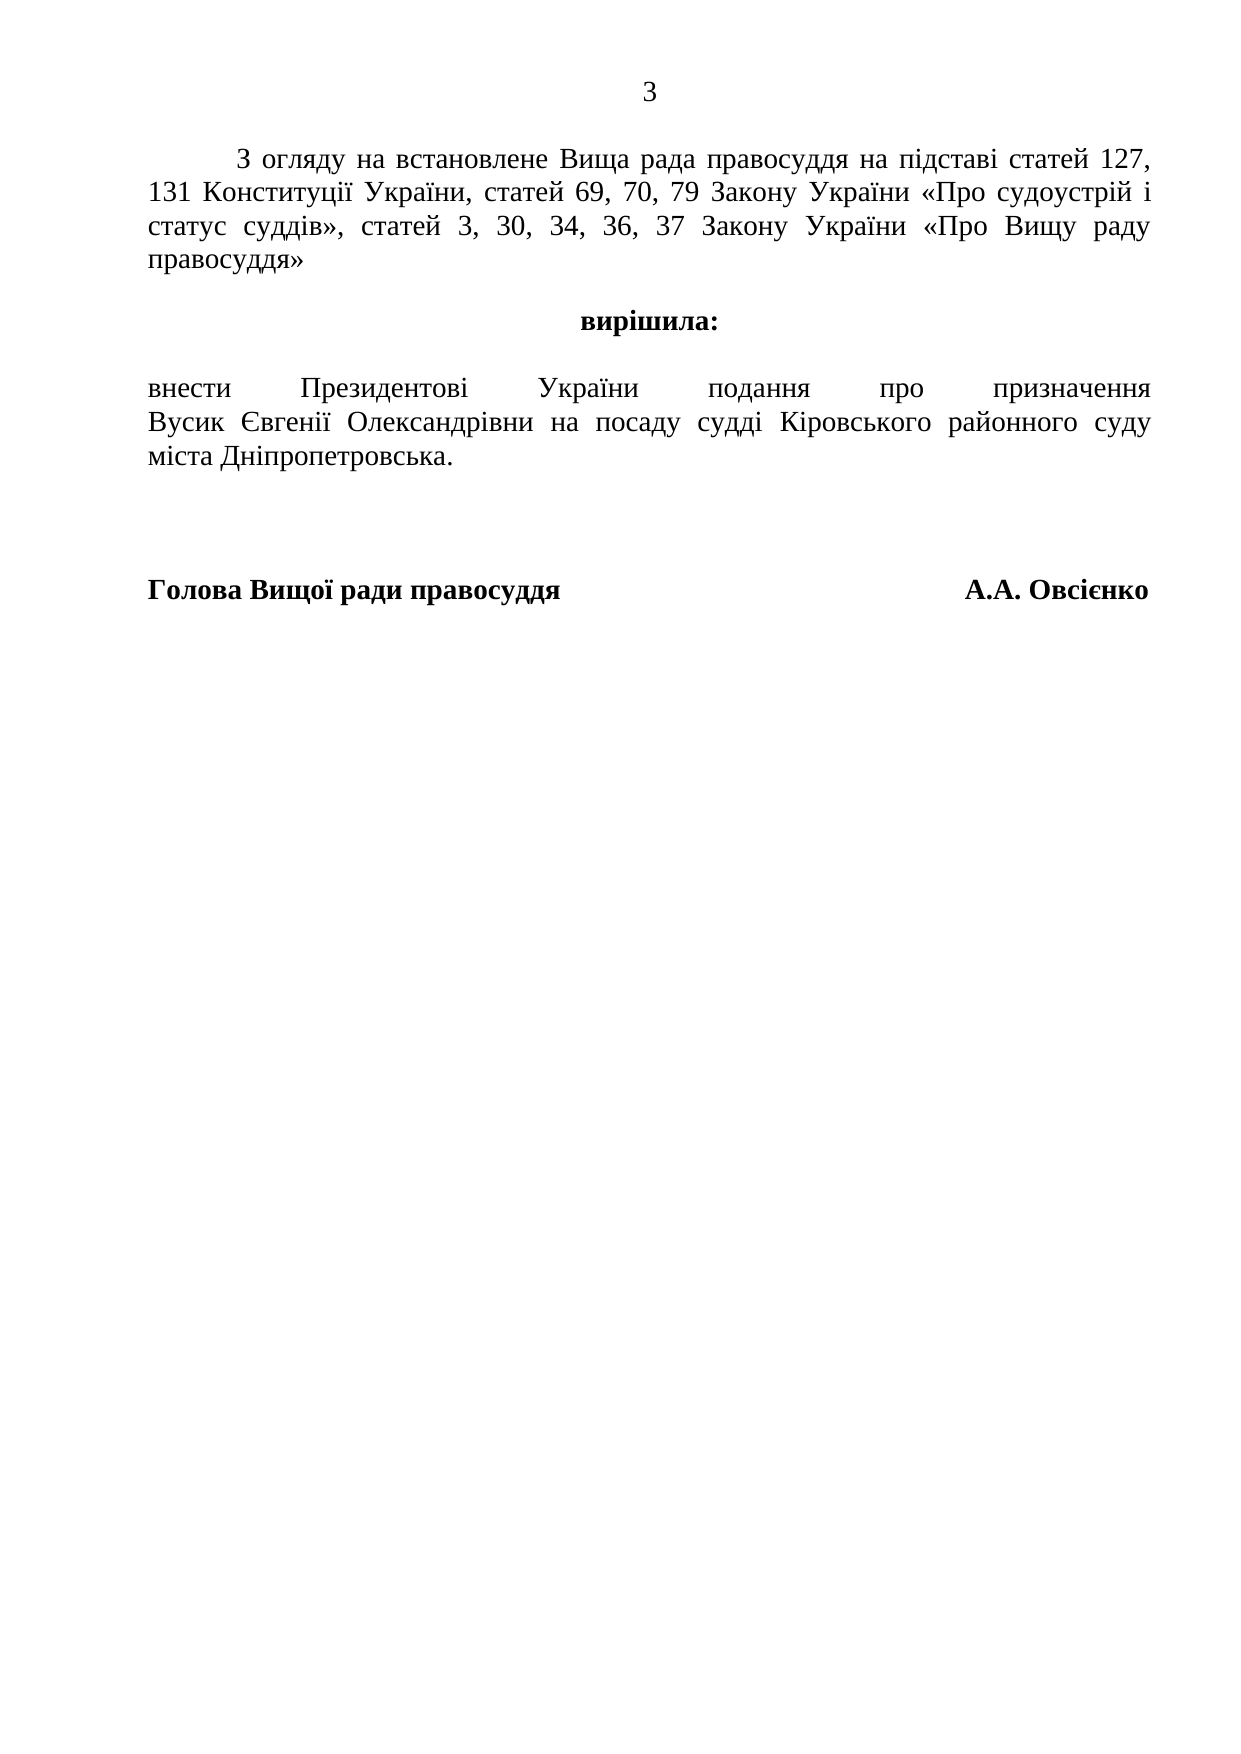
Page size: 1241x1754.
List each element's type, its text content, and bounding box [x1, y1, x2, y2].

text Голова Вищої ради правосуддя А.А. Овсієнко [148, 572, 1152, 605]
text З огляду на встановлене Вища рада правосуддя на підставі статей 127, 131 Конституції України, статей 69, 70, 79 Закону України «Про судоустрій і статус суддів», статей 3, 30, 34, 36, 37 Закону України «Про Вищу раду правосуддя» [148, 141, 1152, 275]
text вирішила: [148, 303, 1152, 337]
text внести Президентові України подання про призначення Вусик Євгенії Олександрівни на посаду судді Кіровського районного суду міста Дніпропетровська. [148, 371, 1152, 471]
